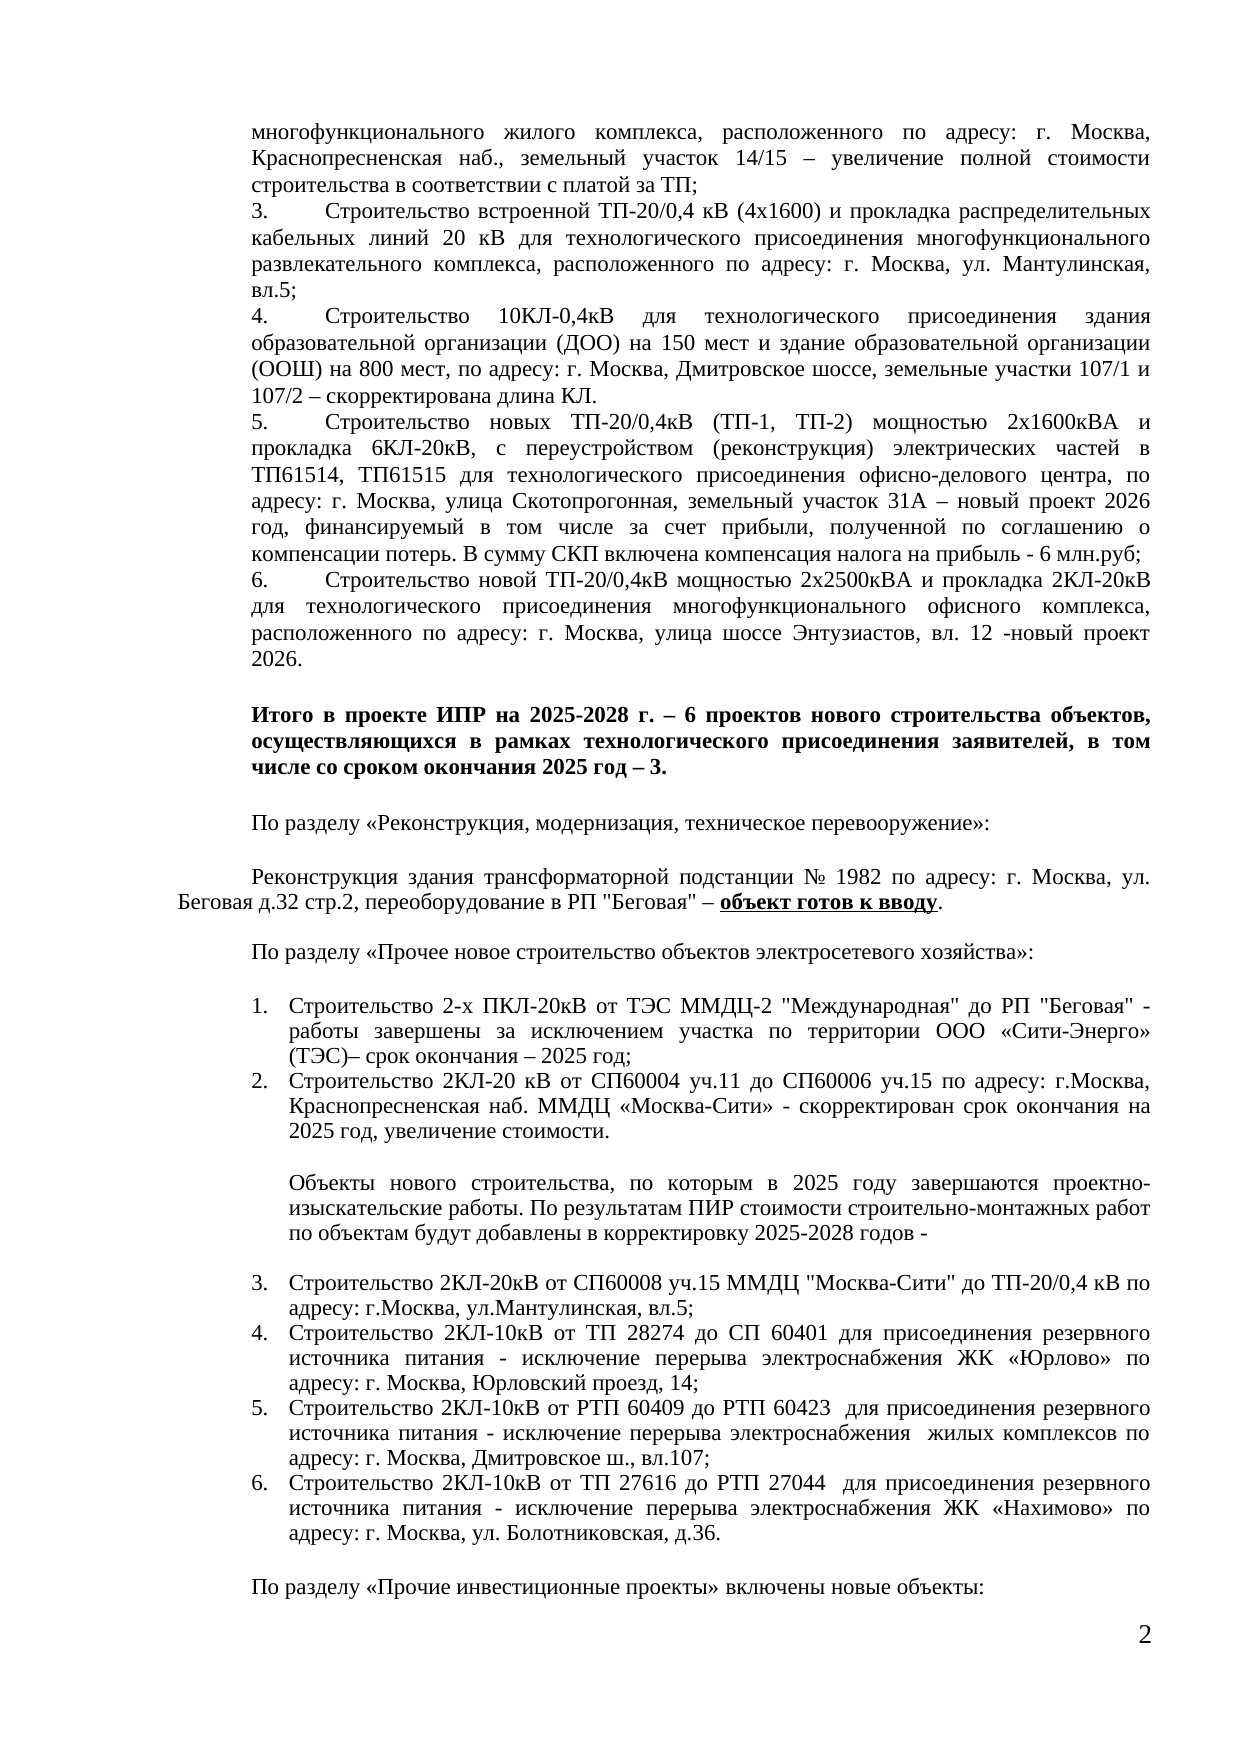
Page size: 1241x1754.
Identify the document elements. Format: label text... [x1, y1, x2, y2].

list Строительство встроенной ТП-20/0,4 кВ (4х1600) и прокладка распределительных кабельных линий 20 кВ для технологического присоединения многофункционального развлекательного комплекса, расположенного по адресу: г. Москва, ул. Мантулинская, вл.5; [251, 197, 1152, 303]
list Строительство 2КЛ-10кВ от ТП 28274 до СП 60401 для присоединения резервного источника питания - исключение перерыва электроснабжения ЖК «Юрлово» по адресу: г. Москва, Юрловский проезд, 14; [251, 1320, 1152, 1395]
text По разделу «Прочие инвестиционные проекты» включены новые объекты: [177, 1574, 1152, 1599]
list Строительство 2КЛ-20 кВ от СП60004 уч.11 до СП60006 уч.15 по адресу: г.Москва, Краснопресненская наб. ММДЦ «Москва-Сити» - скорректирован срок окончания на 2025 год, увеличение стоимости. [251, 1069, 1152, 1144]
list Строительство 2-х ПКЛ-20кВ от ТЭС ММДЦ-2 "Международная" до РП "Беговая" - работы завершены за исключением участка по территории ООО «Сити-Энерго» (ТЭС)– срок окончания – 2025 год; [251, 994, 1152, 1069]
list Строительство новой ТП-20/0,4кВ мощностью 2х2500кВА и прокладка 2КЛ-20кВ для технологического присоединения многофункционального офисного комплекса, расположенного по адресу: г. Москва, улица шоссе Энтузиастов, вл. 12 -новый проект 2026. [251, 566, 1152, 672]
list Строительство 10КЛ-0,4кВ для технологического присоединения здания образовательной организации (ДОО) на 150 мест и здание образовательной организации (ООШ) на 800 мест, по адресу: г. Москва, Дмитровское шоссе, земельные участки 107/1 и 107/2 – скорректирована длина КЛ. [251, 303, 1152, 408]
list Строительство новых ТП-20/0,4кВ (ТП-1, ТП-2) мощностью 2х1600кВА и прокладка 6КЛ-20кВ, с переустройством (реконструкция) электрических частей в ТП61514, ТП61515 для технологического присоединения офисно-делового центра, по адресу: г. Москва, улица Скотопрогонная, земельный участок 31А – новый проект 2026 год, финансируемый в том числе за счет прибыли, полученной по соглашению о компенсации потерь. В сумму СКП включена компенсация налога на прибыль - 6 млн.руб; [251, 408, 1152, 566]
text По разделу «Прочее новое строительство объектов электросетевого хозяйства»: [177, 939, 1152, 964]
list Строительство 2КЛ-10кВ от ТП 27616 до РТП 27044 для присоединения резервного источника питания - исключение перерыва электроснабжения ЖК «Нахимово» по адресу: г. Москва, ул. Болотниковская, д.36. [251, 1470, 1152, 1545]
list Строительство 2КЛ-10кВ от РТП 60409 до РТП 60423 для присоединения резервного источника питания - исключение перерыва электроснабжения жилых комплексов по адресу: г. Москва, Дмитровское ш., вл.107; [251, 1395, 1152, 1470]
text Итого в проекте ИПР на 2025-2028 г. – 6 проектов нового строительства объектов, осуществляющихся в рамках технологического присоединения заявителей, в том числе со сроком окончания 2025 год – 3. [251, 701, 1152, 780]
text Реконструкция здания трансформаторной подстанции № 1982 по адресу: г. Москва, ул. Беговая д.32 стр.2, переоборудование в РП "Беговая" – объект готов к вводу. [177, 864, 1152, 914]
text По разделу «Реконструкция, модернизация, техническое перевооружение»: [177, 809, 1152, 835]
list Строительство 2КЛ-20кВ от СП60008 уч.15 ММДЦ "Москва-Сити" до ТП-20/0,4 кВ по адресу: г.Москва, ул.Мантулинская, вл.5; [251, 1270, 1152, 1320]
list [251, 118, 1152, 197]
list Объекты нового строительства, по которым в 2025 году завершаются проектно-изыскательские работы. По результатам ПИР стоимости строительно-монтажных работ по объектам будут добавлены в корректировку 2025-2028 годов - [288, 1170, 1152, 1245]
